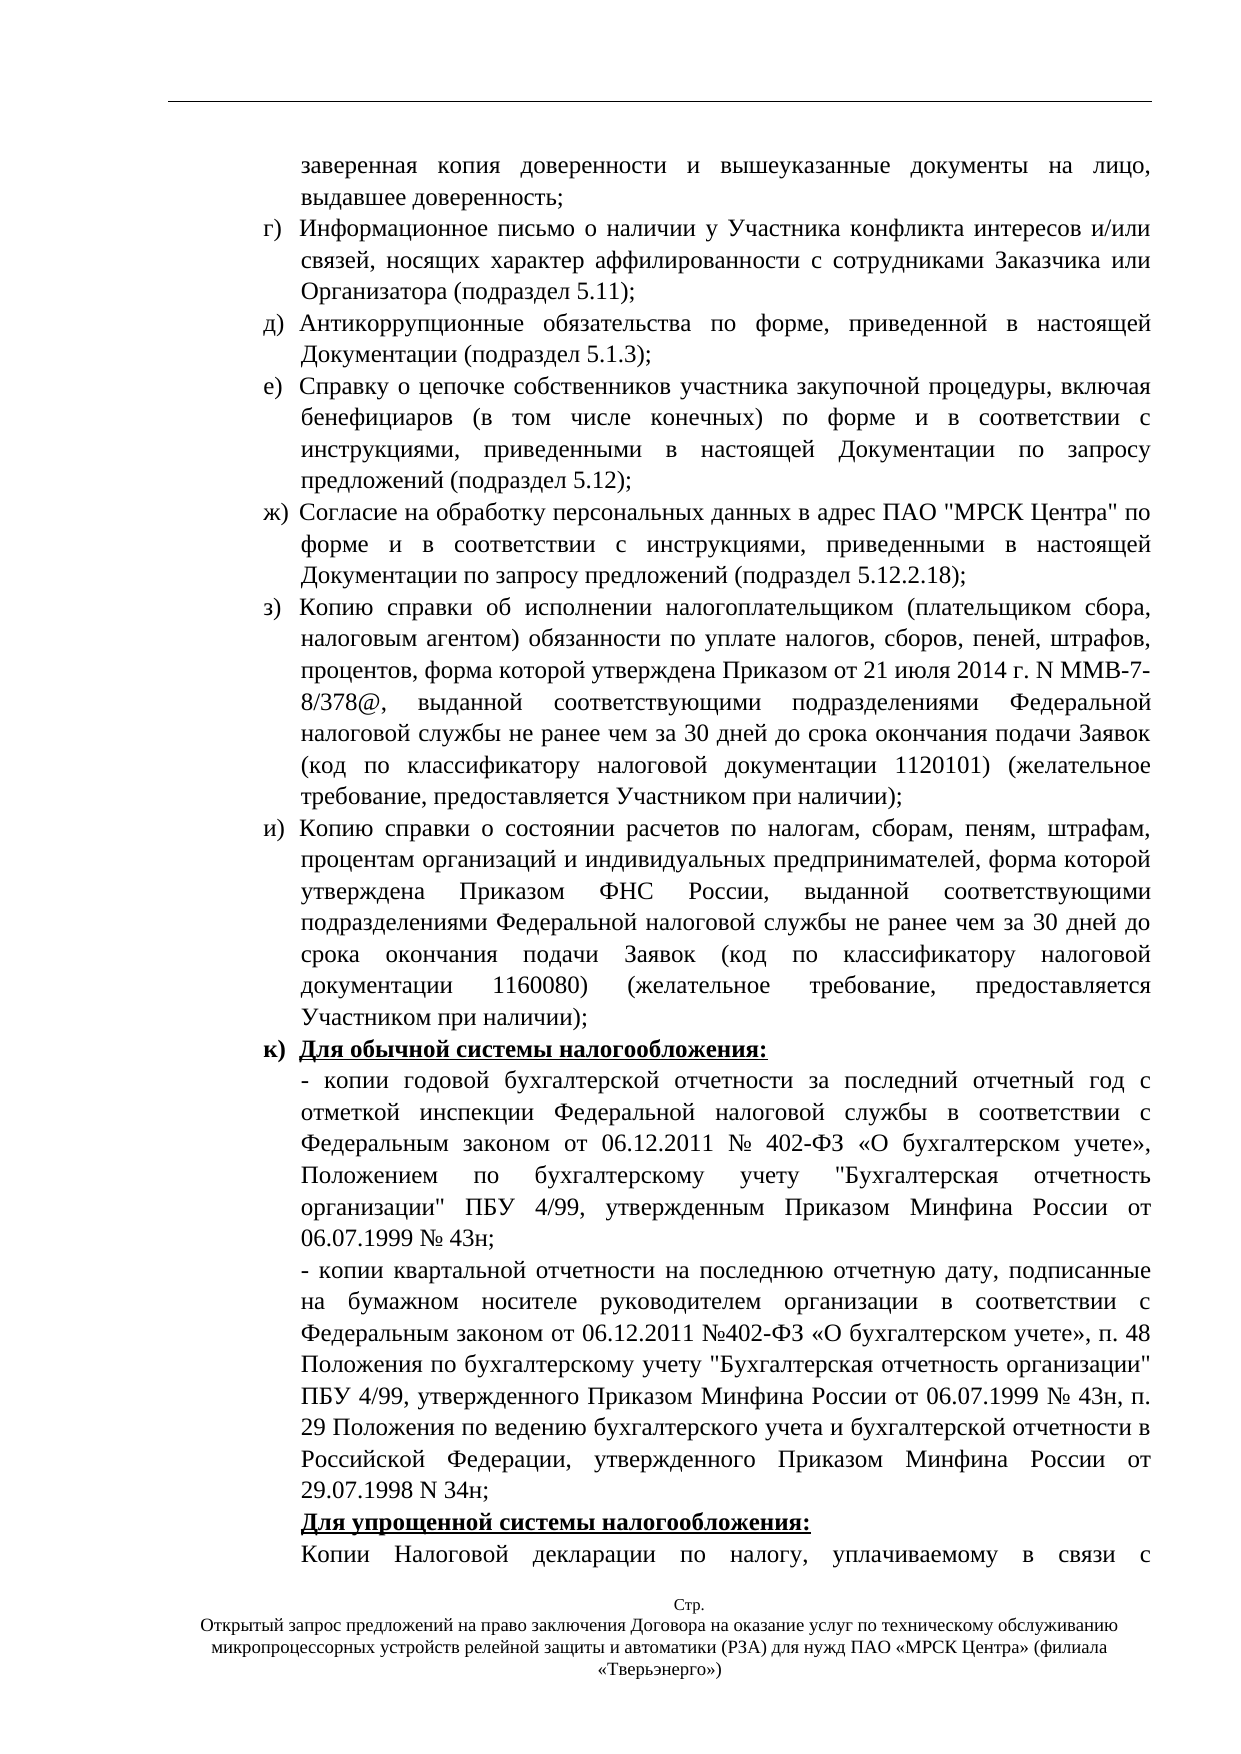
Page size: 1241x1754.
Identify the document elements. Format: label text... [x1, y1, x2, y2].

list Согласие на обработку персональных данных в адрес ПАО "МРСК Центра" по форме и в соответствии с инструкциями, приведенными в настоящей Документации по запросу предложений (подраздел 5.12.2.18); [263, 497, 1152, 589]
text - копии годовой бухгалтерской отчетности за последний отчетный год с отметкой инспекции Федеральной налоговой службы в соответствии с Федеральным законом от 06.12.2011 № 402-ФЗ «О бухгалтерском учете», Положением по бухгалтерскому учету "Бухгалтерская отчетность организации" ПБУ 4/99, утвержденным Приказом Минфина России от 06.07.1999 № 43н; [301, 1065, 1152, 1252]
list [263, 150, 1152, 210]
list Для обычной системы налогообложения: [263, 1034, 1152, 1062]
text - копии квартальной отчетности на последнюю отчетную дату, подписанные на бумажном носителе руководителем организации в соответствии с Федеральным законом от 06.12.2011 №402-ФЗ «О бухгалтерском учете», п. 48 Положения по бухгалтерскому учету "Бухгалтерская отчетность организации" ПБУ 4/99, утвержденного Приказом Минфина России от 06.07.1999 № 43н, п. 29 Положения по ведению бухгалтерского учета и бухгалтерской отчетности в Российской Федерации, утвержденного Приказом Минфина России от 29.07.1998 N 34н; [301, 1255, 1152, 1504]
list Копию справки об исполнении налогоплательщиком (плательщиком сбора, налоговым агентом) обязанности по уплате налогов, сборов, пеней, штрафов, процентов, форма которой утверждена Приказом от 21 июля 2014 г. N ММВ-7-8/378@, выданной соответствующими подразделениями Федеральной налоговой службы не ранее чем за 30 дней до срока окончания подачи Заявок (код по классификатору налоговой документации 1120101) (желательное требование, предоставляется Участником при наличии); [263, 592, 1152, 810]
text Для упрощенной системы налогообложения: [301, 1507, 1152, 1536]
list Справку о цепочке собственников участника закупочной процедуры, включая бенефициаров (в том числе конечных) по форме и в соответствии с инструкциями, приведенными в настоящей Документации по запросу предложений (подраздел 5.12); [263, 371, 1152, 494]
list Антикоррупционные обязательства по форме, приведенной в настоящей Документации (подраздел 5.1.3); [263, 308, 1152, 368]
list Копию справки о состоянии расчетов по налогам, сборам, пеням, штрафам, процентам организаций и индивидуальных предпринимателей, форма которой утверждена Приказом ФНС России, выданной соответствующими подразделениями Федеральной налоговой службы не ранее чем за 30 дней до срока окончания подачи Заявок (код по классификатору налоговой документации 1160080) (желательное требование, предоставляется Участником при наличии); [263, 813, 1152, 1031]
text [301, 1539, 1152, 1567]
list Информационное письмо о наличии у Участника конфликта интересов и/или связей, носящих характер аффилированности с сотрудниками Заказчика или Организатора (подраздел 5.11); [263, 213, 1152, 305]
